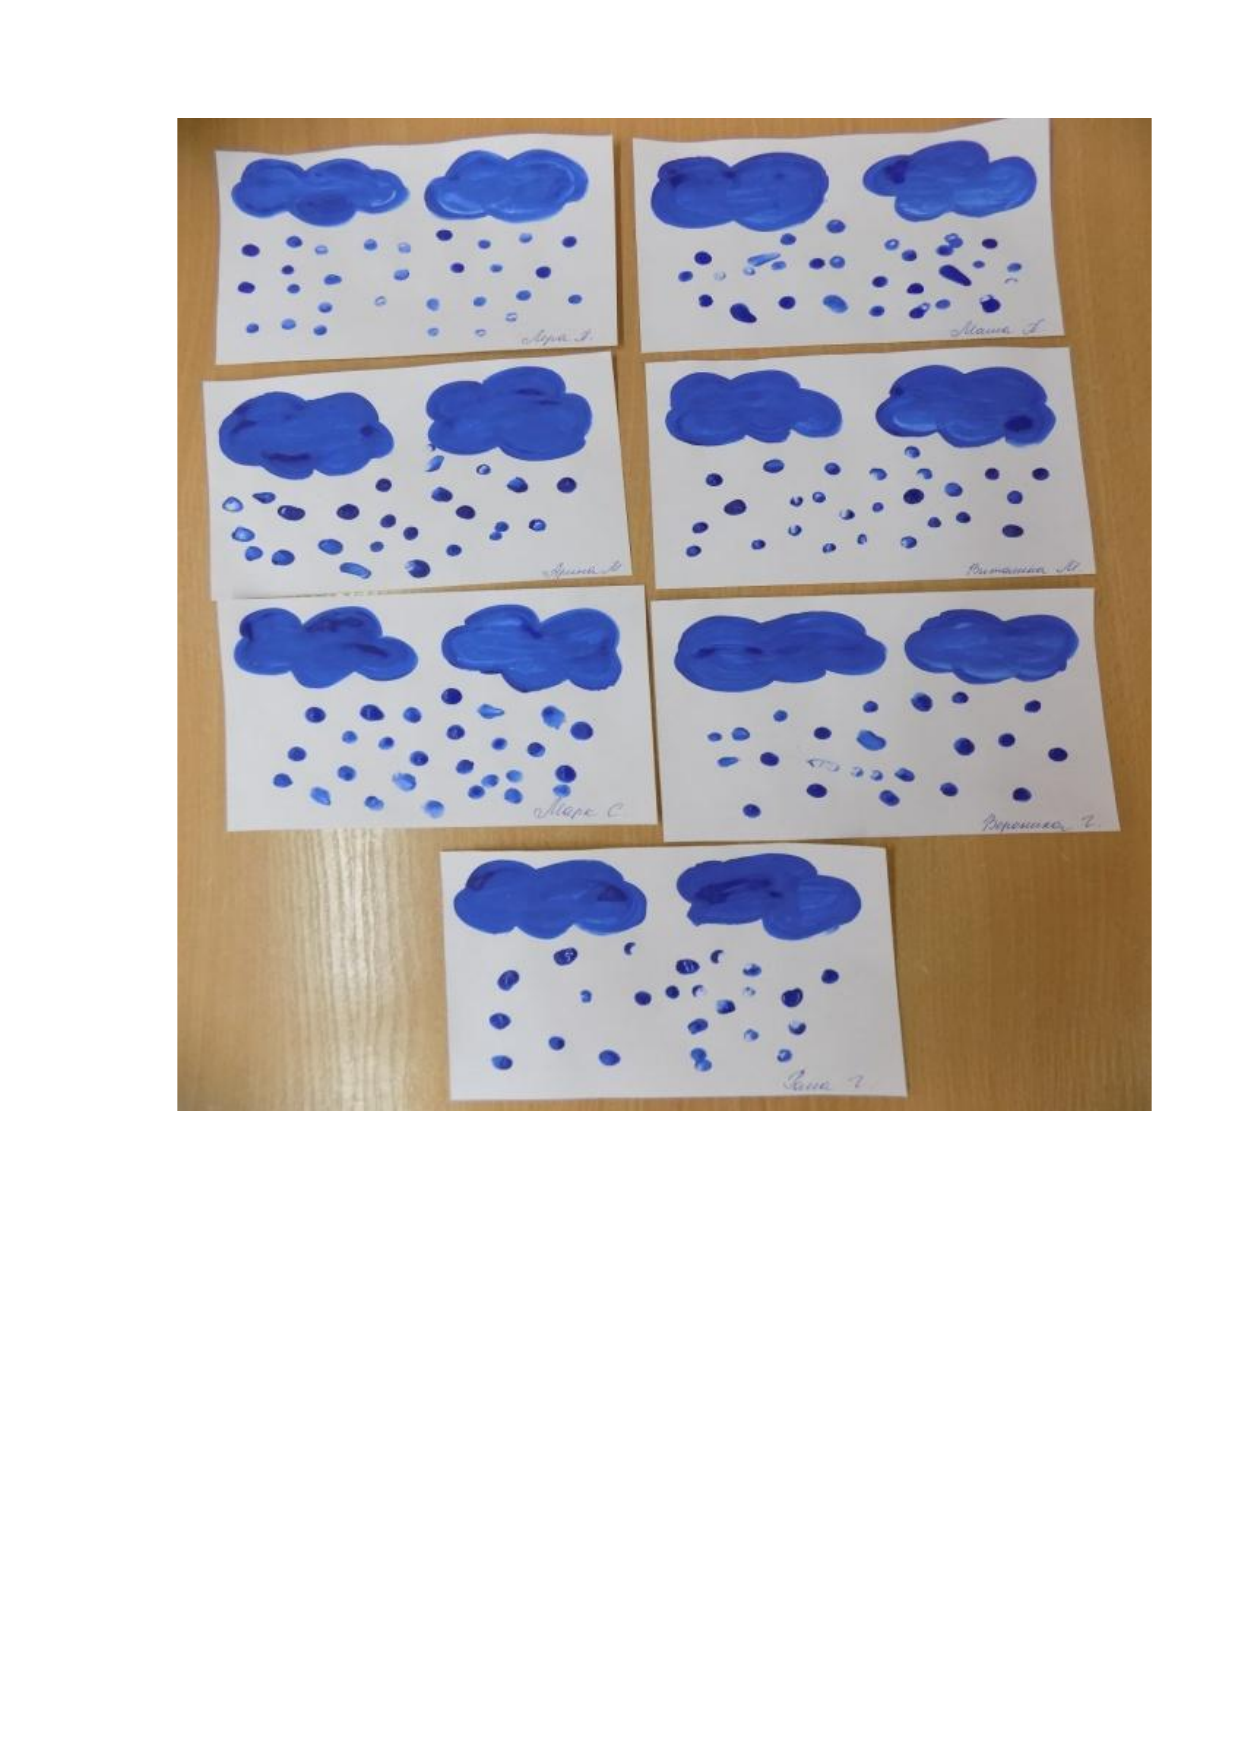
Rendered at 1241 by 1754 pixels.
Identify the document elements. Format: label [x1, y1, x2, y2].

picture [177, 118, 1152, 1111]
